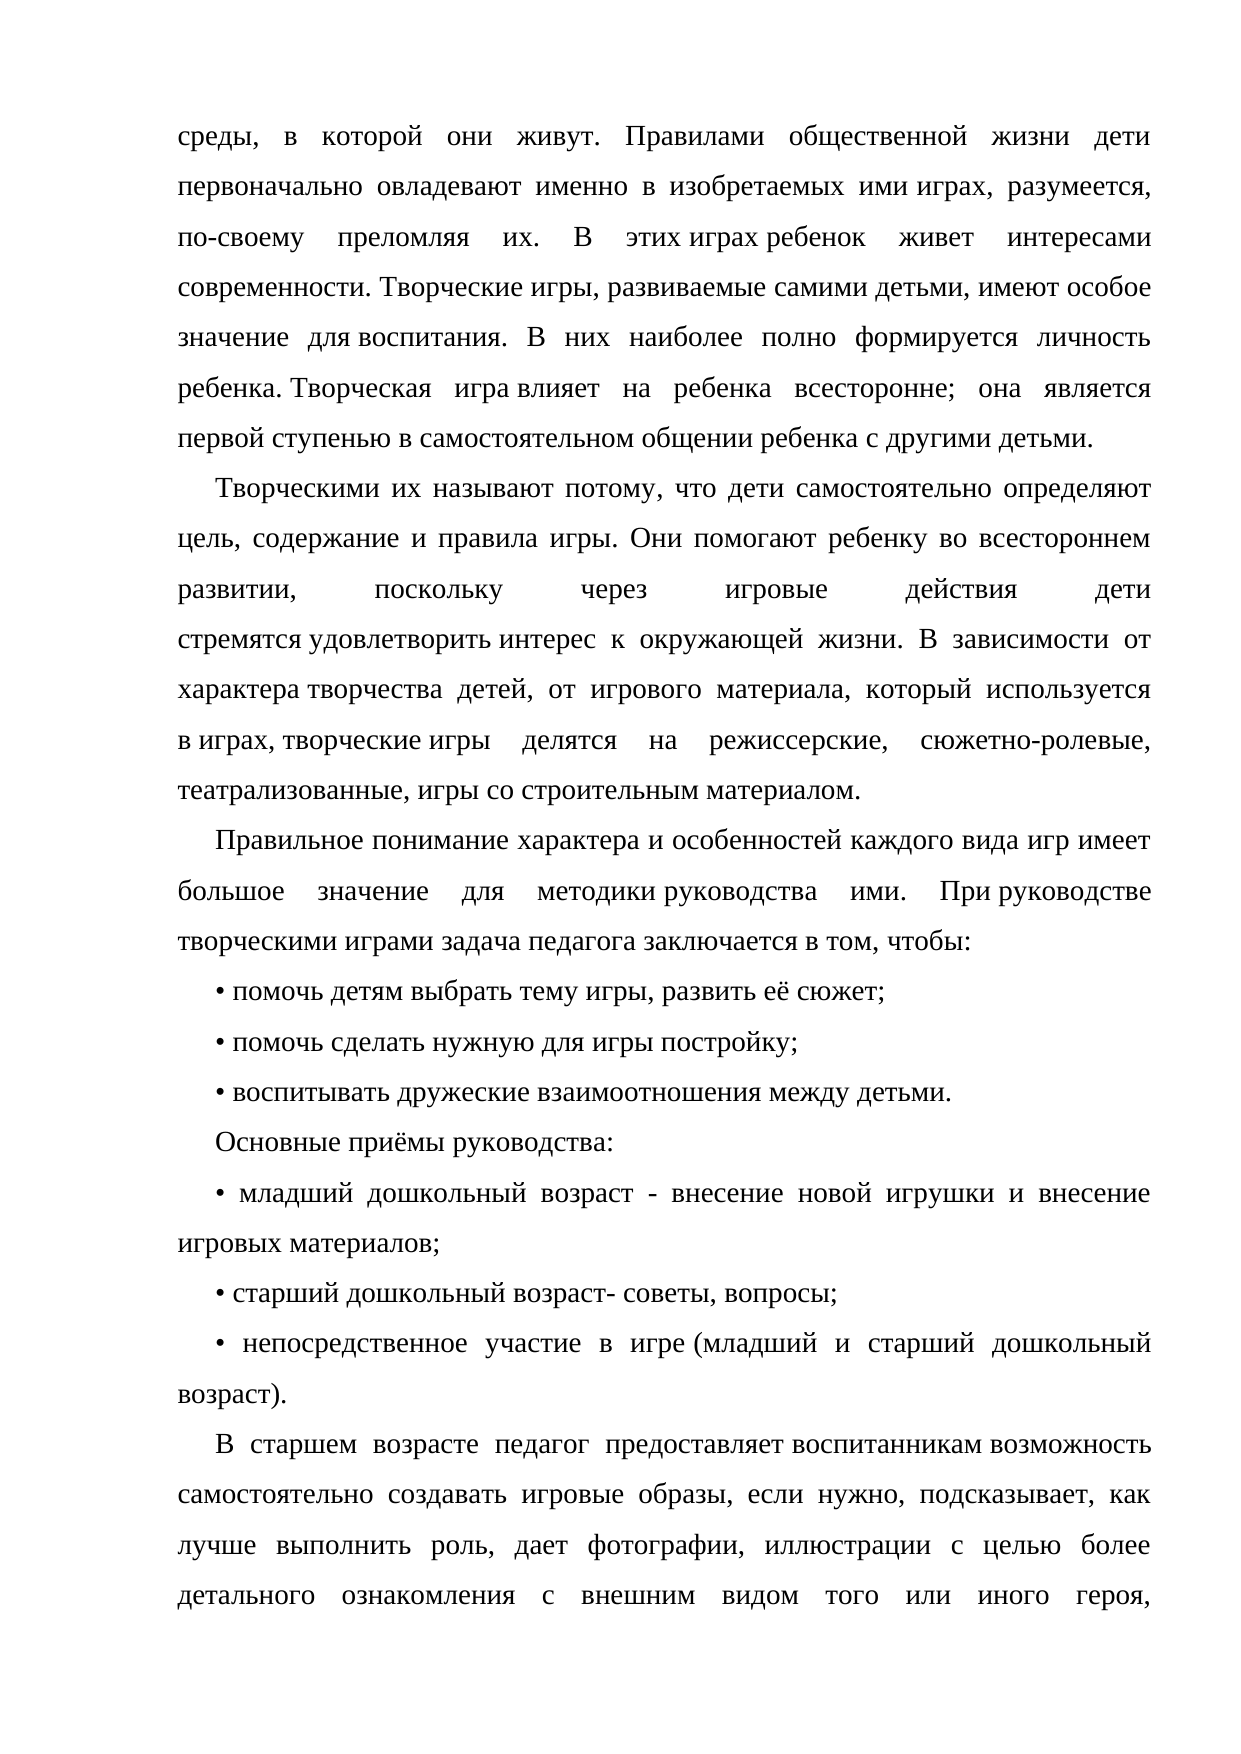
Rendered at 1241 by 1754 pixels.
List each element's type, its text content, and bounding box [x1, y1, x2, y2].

text • помочь сделать нужную для игры постройку; [177, 1024, 1152, 1057]
text • старший дошкольный возраст- советы, вопросы; [177, 1275, 1152, 1309]
text • младший дошкольный возраст - внесение новой игрушки и внесение игровых материалов; [177, 1175, 1152, 1258]
text • воспитывать дружеские взаимоотношения между детьми. [177, 1074, 1152, 1108]
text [177, 1426, 1152, 1611]
text Правильное понимание характера и особенностей каждого вида игр имеет большое значение для методики руководства ими. При руководстве творческими играми задача педагога заключается в том, чтобы: [177, 822, 1152, 957]
text • непосредственное участие в игре (младший и старший дошкольный возраст). [177, 1326, 1152, 1409]
text Основные приёмы руководства: [177, 1124, 1152, 1158]
text Творческими их называют потому, что дети самостоятельно определяют цель, содержание и правила игры. Они помогают ребенку во всестороннем развитии, поскольку через игровые действия дети стремятся удовлетворить интерес к окружающей жизни. В зависимости от характера творчества детей, от игрового материала, который используется в играх, творческие игры делятся на режиссерские, сюжетно-ролевые, театрализованные, игры со строительным материалом. [177, 470, 1152, 806]
text • помочь детям выбрать тему игры, развить её сюжет; [177, 973, 1152, 1007]
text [177, 118, 1152, 453]
